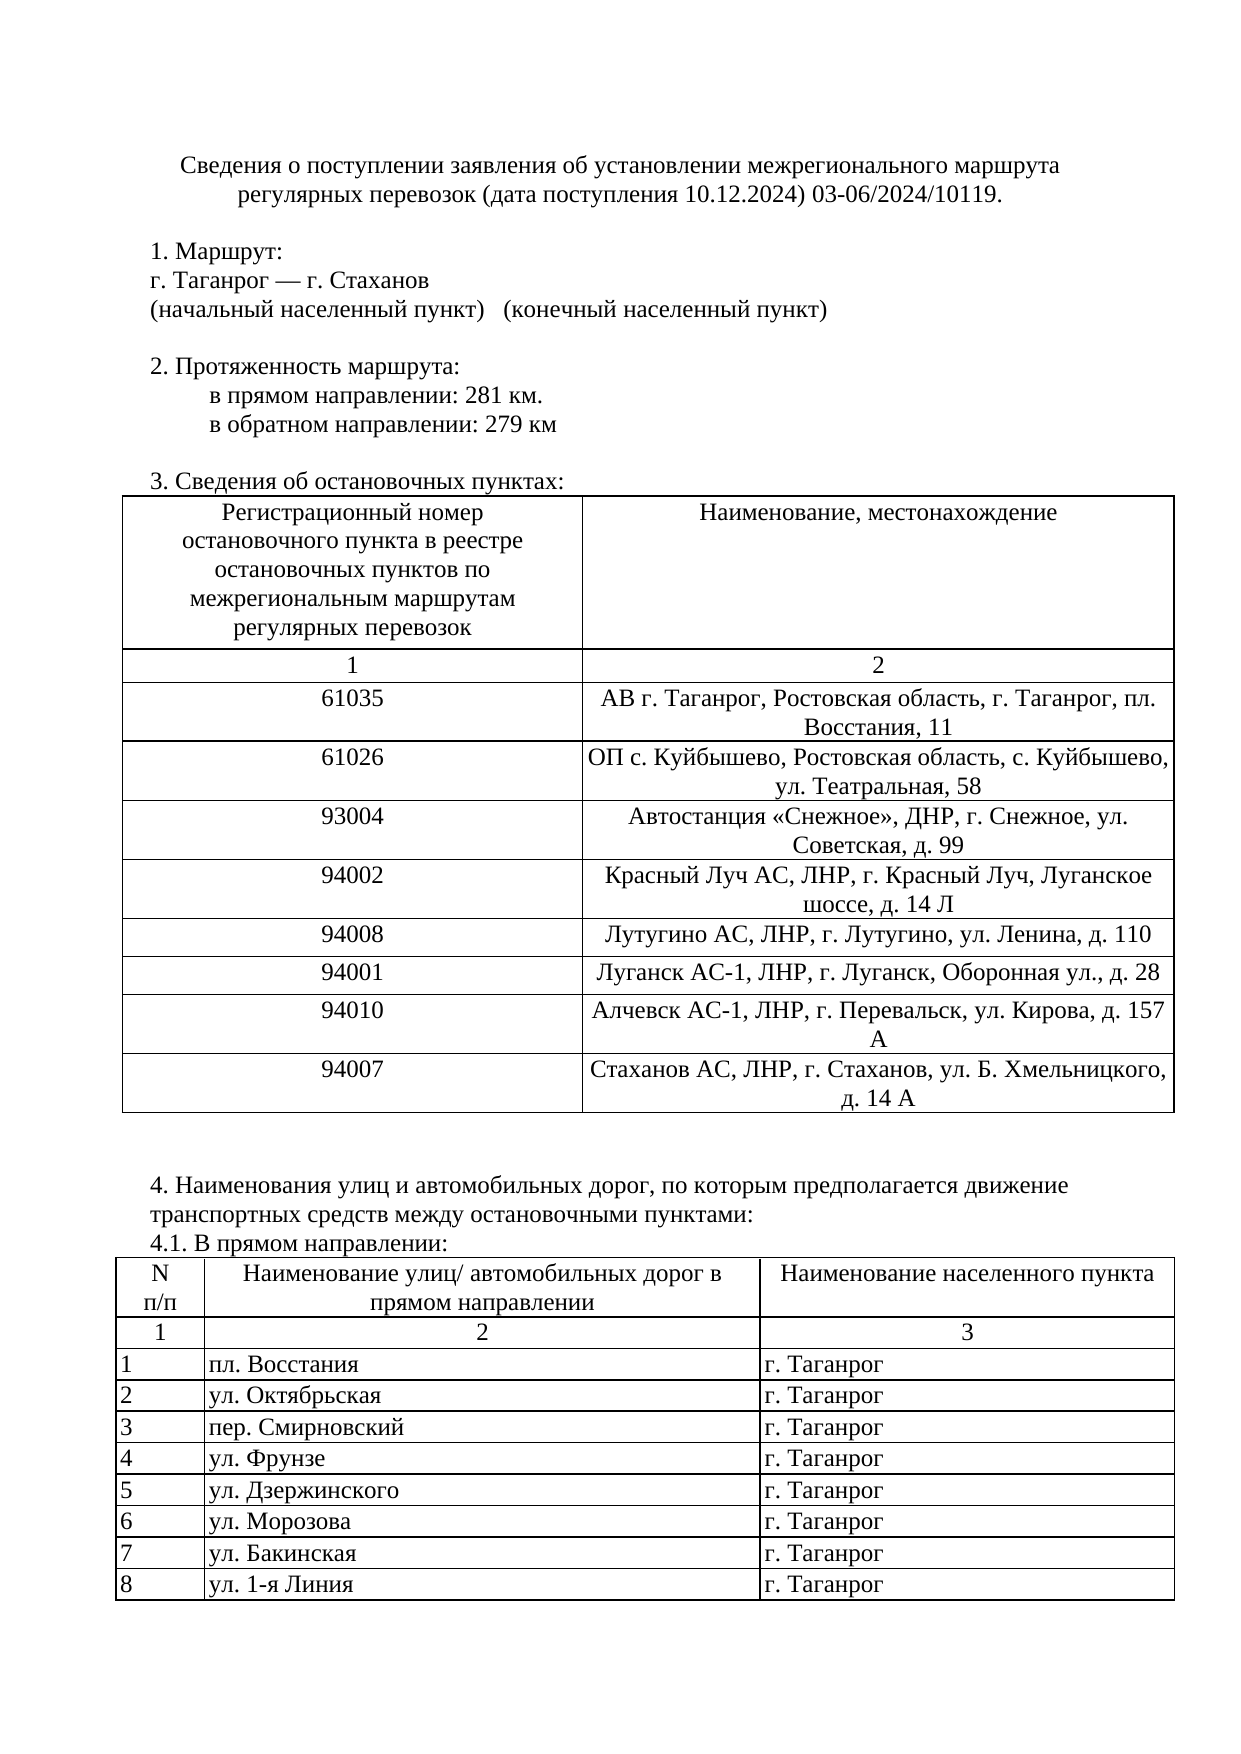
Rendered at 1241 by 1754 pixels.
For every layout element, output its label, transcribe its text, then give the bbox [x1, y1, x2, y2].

text в прямом направлении: 281 км. [150, 380, 1090, 409]
text 1. Маршрут: [150, 236, 1090, 265]
table_cell 93004 [123, 801, 582, 858]
table_cell пл. Восстания [205, 1349, 759, 1379]
table_cell 1 [117, 1318, 204, 1347]
table_cell 1 [123, 650, 582, 681]
table_cell ул. Фрунзе [205, 1443, 759, 1473]
table_cell г. Таганрог [761, 1506, 1174, 1536]
table_cell пер. Смирновский [205, 1412, 759, 1442]
table_cell 1 [117, 1349, 204, 1379]
table_cell 61026 [123, 742, 582, 799]
table_cell Лутугино АС, ЛНР, г. Лутугино, ул. Ленина, д. 110 [583, 919, 1173, 956]
table_cell 94002 [123, 860, 582, 918]
text Сведения о поступлении заявления об установлении межрегионального маршрута регулярных перевозок (дата поступления 10.12.2024) 03-06/2024/10119. [150, 150, 1090, 207]
text г. Таганрог — г. Стаханов [150, 265, 1090, 294]
table_cell ул. Дзержинского [205, 1475, 759, 1505]
table_cell Красный Луч АС, ЛНР, г. Красный Луч, Луганское шоссе, д. 14 Л [583, 860, 1173, 918]
text 2. Протяженность маршрута: [150, 351, 1090, 380]
table_cell 3 [117, 1412, 204, 1442]
table_header N п/п [117, 1258, 204, 1316]
table_header Регистрационный номер остановочного пункта в реестре остановочных пунктов по межрегиональным маршрутам регулярных перевозок [123, 497, 582, 648]
table_cell 94001 [123, 957, 582, 993]
table_header Наименование, местонахождение [583, 497, 1173, 648]
table_cell Стаханов АС, ЛНР, г. Стаханов, ул. Б. Хмельницкого, д. 14 А [583, 1054, 1173, 1112]
table_cell г. Таганрог [761, 1349, 1174, 1379]
table_cell 4 [117, 1443, 204, 1473]
text 3. Сведения об остановочных пунктах: [150, 466, 1090, 495]
table_cell 94007 [123, 1054, 582, 1112]
table_cell ул. Морозова [205, 1506, 759, 1536]
text 4.1. В прямом направлении: [150, 1228, 1090, 1257]
text 4. Наименования улиц и автомобильных дорог, по которым предполагается движение транспортных средств между остановочными пунктами: [150, 1171, 1090, 1228]
table_cell г. Таганрог [761, 1412, 1174, 1442]
table_cell 8 [117, 1569, 204, 1599]
table_header Наименование населенного пункта [761, 1258, 1174, 1316]
table_cell г. Таганрог [761, 1475, 1174, 1505]
table_cell 7 [117, 1538, 204, 1568]
table_cell 94008 [123, 919, 582, 956]
table_cell 2 [205, 1318, 759, 1347]
table_cell 2 [583, 650, 1173, 681]
table_cell г. Таганрог [761, 1538, 1174, 1568]
table_cell г. Таганрог [761, 1381, 1174, 1410]
table_cell Автостанция «Снежное», ДНР, г. Снежное, ул. Советская, д. 99 [583, 801, 1173, 858]
table_cell 2 [117, 1381, 204, 1410]
table_cell г. Таганрог [761, 1569, 1174, 1599]
table_cell ул. Бакинская [205, 1538, 759, 1568]
table_header Наименование улиц/ автомобильных дорог в прямом направлении [205, 1258, 760, 1316]
table_cell г. Таганрог [761, 1443, 1174, 1473]
table_cell 61035 [123, 683, 582, 740]
table_cell 5 [117, 1475, 204, 1505]
text в обратном направлении: 279 км [150, 409, 1090, 437]
text (начальный населенный пункт) (конечный населенный пункт) [150, 294, 1090, 322]
table_cell 3 [761, 1318, 1174, 1347]
table_cell Луганск АС-1, ЛНР, г. Луганск, Оборонная ул., д. 28 [583, 957, 1173, 993]
table_cell ул. Октябрьская [205, 1381, 759, 1410]
table_cell ул. 1-я Линия [205, 1569, 759, 1599]
table_cell Алчевск АС-1, ЛНР, г. Перевальск, ул. Кирова, д. 157 А [583, 995, 1173, 1052]
table_cell 6 [117, 1506, 204, 1536]
table_cell АВ г. Таганрог, Ростовская область, г. Таганрог, пл. Восстания, 11 [583, 683, 1173, 740]
table_cell 94010 [123, 995, 582, 1052]
table_cell ОП с. Куйбышево, Ростовская область, с. Куйбышево, ул. Театральная, 58 [583, 742, 1173, 799]
